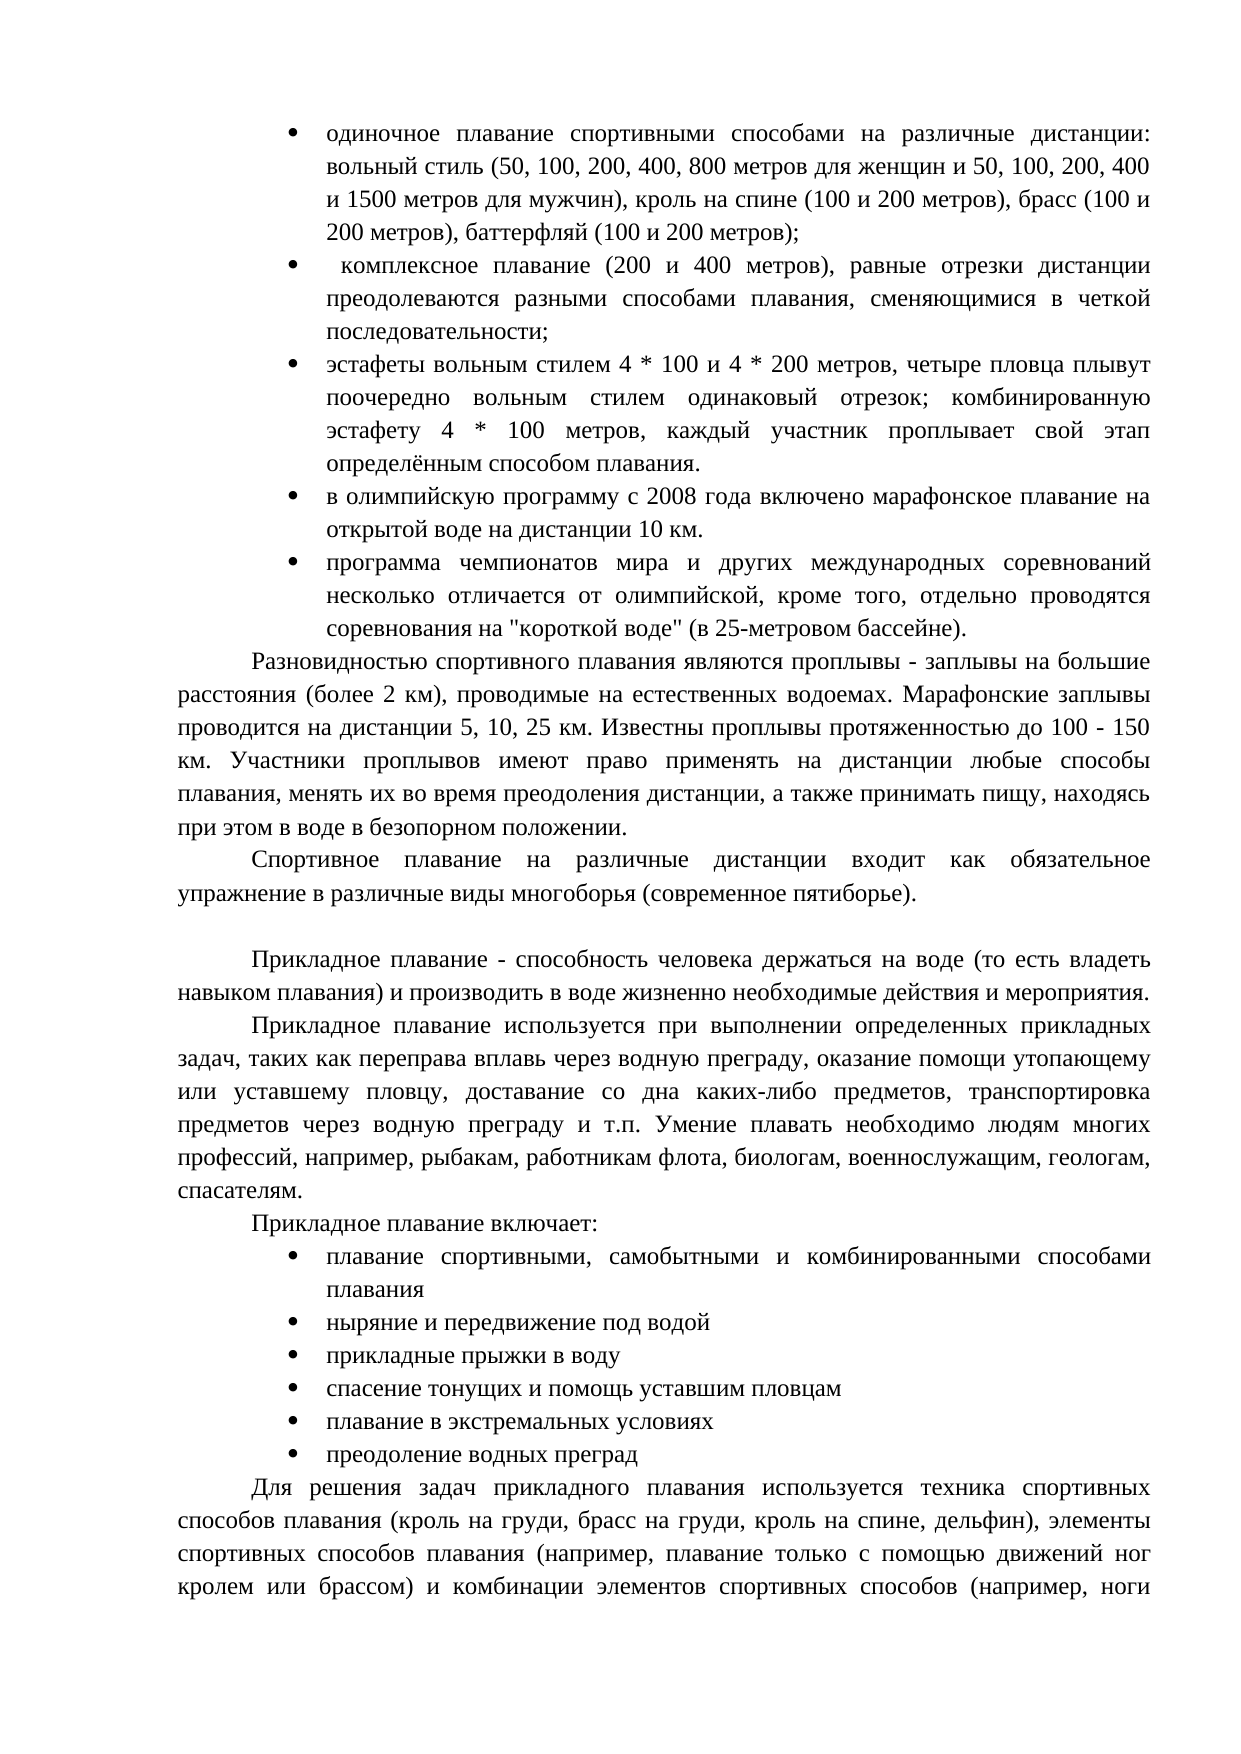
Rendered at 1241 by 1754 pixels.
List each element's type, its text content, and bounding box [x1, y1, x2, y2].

list в олимпийскую программу с 2008 года включено марафонское плавание на открытой воде на дистанции 10 км. [288, 481, 1152, 543]
list преодоление водных преград [288, 1439, 1152, 1468]
text Прикладное плавание - способность человека держаться на воде (то есть владеть навыком плавания) и производить в воде жизненно необходимые действия и мероприятия. [177, 944, 1152, 1005]
text Разновидностью спортивного плавания являются проплывы - заплывы на большие расстояния (более 2 км), проводимые на естественных водоемах. Марафонские заплывы проводится на дистанции 5, 10, 25 км. Известны проплывы протяженностью до 100 - 150 км. Участники проплывов имеют право применять на дистанции любые способы плавания, менять их во время преодоления дистанции, а также принимать пищу, находясь при этом в воде в безопорном положении. [177, 646, 1152, 840]
list прикладные прыжки в воду [288, 1340, 1152, 1369]
text Прикладное плавание используется при выполнении определенных прикладных задач, таких как переправа вплавь через водную преграду, оказание помощи утопающему или уставшему пловцу, доставание со дна каких-либо предметов, транспортировка предметов через водную преграду и т.п. Умение плавать необходимо людям многих профессий, например, рыбакам, работникам флота, биологам, военнослужащим, геологам, спасателям. [177, 1010, 1152, 1203]
list программа чемпионатов мира и других международных соревнований несколько отличается от олимпийской, кроме того, отдельно проводятся соревнования на "короткой воде" (в 25-метровом бассейне). [288, 547, 1152, 642]
list комплексное плавание (200 и 400 метров), равные отрезки дистанции преодолеваются разными способами плавания, сменяющимися в четкой последовательности; [288, 250, 1152, 345]
text Спортивное плавание на различные дистанции входит как обязательное упражнение в различные виды многоборья (современное пятиборье). [177, 844, 1152, 906]
list эстафеты вольным стилем 4 * 100 и 4 * 200 метров, четыре пловца плывут поочередно вольным стилем одинаковый отрезок; комбинированную эстафету 4 * 100 метров, каждый участник проплывает свой этап определённым способом плавания. [288, 349, 1152, 477]
list плавание в экстремальных условиях [288, 1406, 1152, 1435]
text Прикладное плавание включает: [177, 1208, 1152, 1237]
list одиночное плавание спортивными способами на различные дистанции: вольный стиль (50, 100, 200, 400, 800 метров для женщин и 50, 100, 200, 400 и 1500 метров для мужчин), кроль на спине (100 и 200 метров), брасс (100 и 200 метров), баттерфляй (100 и 200 метров); [288, 118, 1152, 246]
list плавание спортивными, самобытными и комбинированными способами плавания [288, 1241, 1152, 1303]
list спасение тонущих и помощь уставшим пловцам [288, 1373, 1152, 1402]
list ныряние и передвижение под водой [288, 1307, 1152, 1336]
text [177, 1472, 1152, 1600]
